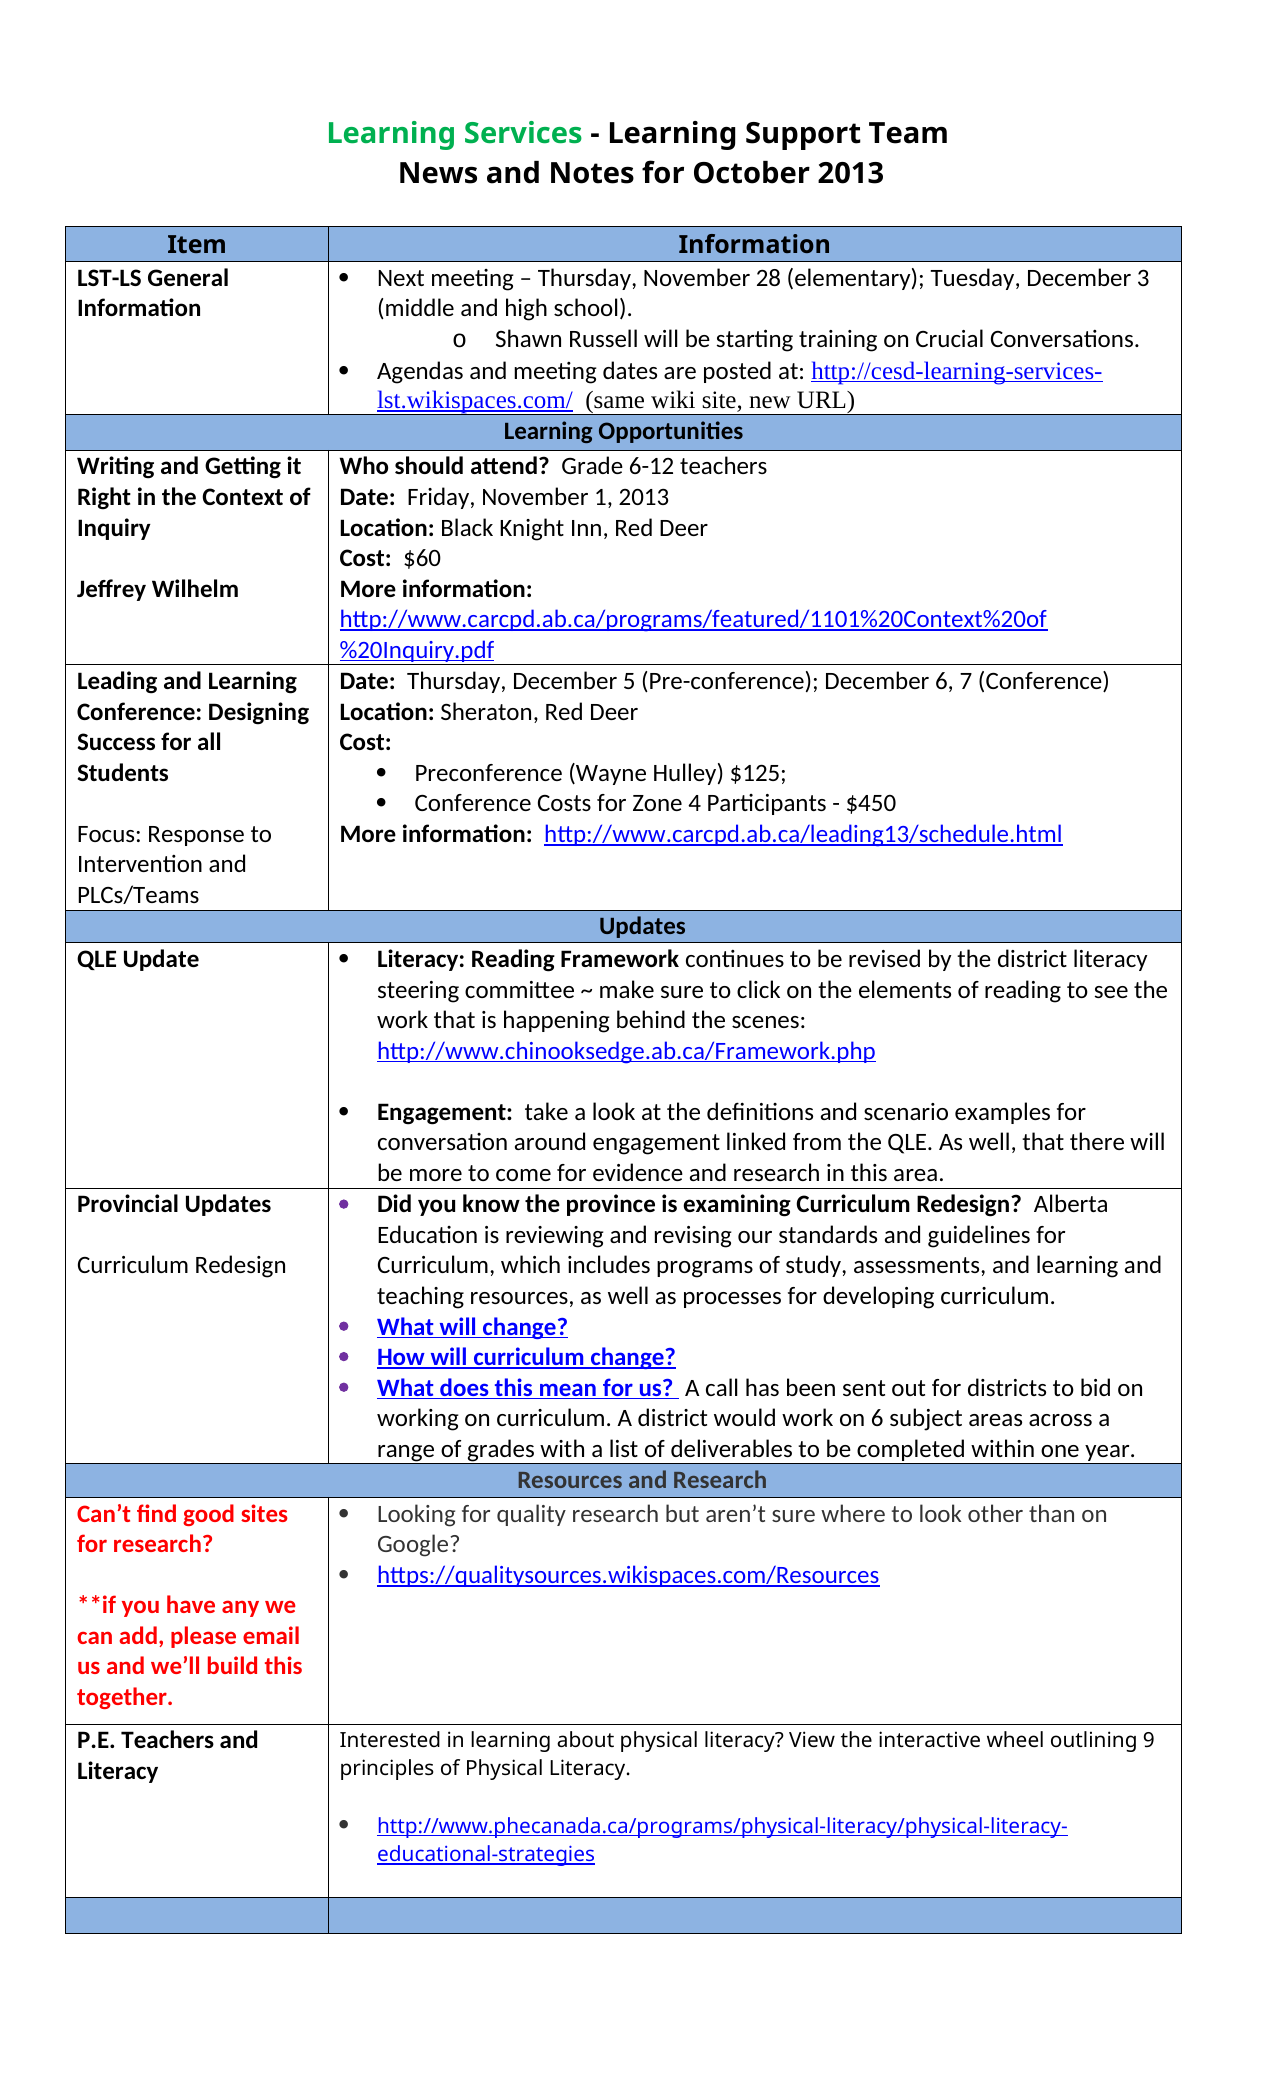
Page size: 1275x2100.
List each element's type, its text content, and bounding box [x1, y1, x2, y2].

table_cell QLE Update [66, 943, 328, 1187]
table_cell Who should attend? Grade 6-12 teachers Date: Friday, November 1, 2013 Location: Black Knight Inn, Red Deer Cost: $60 More information: http://www.carcpd.ab.ca/programs/featured/1101%20Context%20of%20Inquiry.pdf [329, 451, 1181, 664]
table_cell Did you know the province is examining Curriculum Redesign? Alberta Education is reviewing and revising our standards and guidelines for Curriculum, which includes programs of study, assessments, and learning and teaching resources, as well as processes for developing curriculum. What will change? How will curriculum change? What does this mean for us? A call has been sent out for districts to bid on working on curriculum. A district would work on 6 subject areas across a range of grades with a list of deliverables to be completed within one year. [329, 1189, 1181, 1463]
table_header Item [66, 227, 328, 261]
table_cell Leading and Learning Conference: Designing Success for all Students Focus: Response to Intervention and PLCs/Teams [66, 665, 328, 909]
table_cell Resources and Research [66, 1464, 1181, 1497]
table_cell P.E. Teachers and Literacy [66, 1725, 328, 1897]
table_cell [329, 1898, 1181, 1933]
table_cell Learning Opportunities [66, 415, 1181, 450]
text News and Notes for October 2013 [187, 152, 1087, 192]
table_cell Updates [66, 911, 1181, 942]
table_cell Looking for quality research but aren’t sure where to look other than on Google? https://qualitysources.wikispaces.com/Resources [329, 1498, 1181, 1724]
table_cell Date: Thursday, December 5 (Pre-conference); December 6, 7 (Conference) Location: Sheraton, Red Deer Cost: Preconference (Wayne Hulley) $125; Conference Costs for Zone 4 Participants - $450 More information: http://www.carcpd.ab.ca/leading13/schedule.html [329, 665, 1181, 909]
table_cell Literacy: Reading Framework continues to be revised by the district literacy steering committee ~ make sure to click on the elements of reading to see the work that is happening behind the scenes: http://www.chinooksedge.ab.ca/Framework.php Engagement: take a look at the definitions and scenario examples for conversation around engagement linked from the QLE. As well, that there will be more to come for evidence and research in this area. [329, 943, 1181, 1187]
table_header Information [329, 227, 1181, 261]
table_cell Provincial Updates Curriculum Redesign [66, 1189, 328, 1463]
table_cell Interested in learning about physical literacy? View the interactive wheel outlining 9 principles of Physical Literacy. http://www.phecanada.ca/programs/physical-literacy/physical-literacy-educational-strategies [329, 1725, 1181, 1897]
table_cell [66, 1898, 328, 1933]
table_cell Writing and Getting it Right in the Context of Inquiry Jeffrey Wilhelm [66, 451, 328, 664]
table_cell Can’t find good sites for research? **if you have any we can add, please email us and we’ll build this together. [66, 1498, 328, 1724]
table_cell Next meeting – Thursday, November 28 (elementary); Tuesday, December 3 (middle and high school). Shawn Russell will be starting training on Crucial Conversations. Agendas and meeting dates are posted at: http://cesd-learning-services-lst.wikispaces.com/ (same wiki site, new URL) [329, 262, 1181, 414]
table_cell LST-LS General Information [66, 262, 328, 414]
text Learning Services - Learning Support Team [187, 112, 1087, 152]
